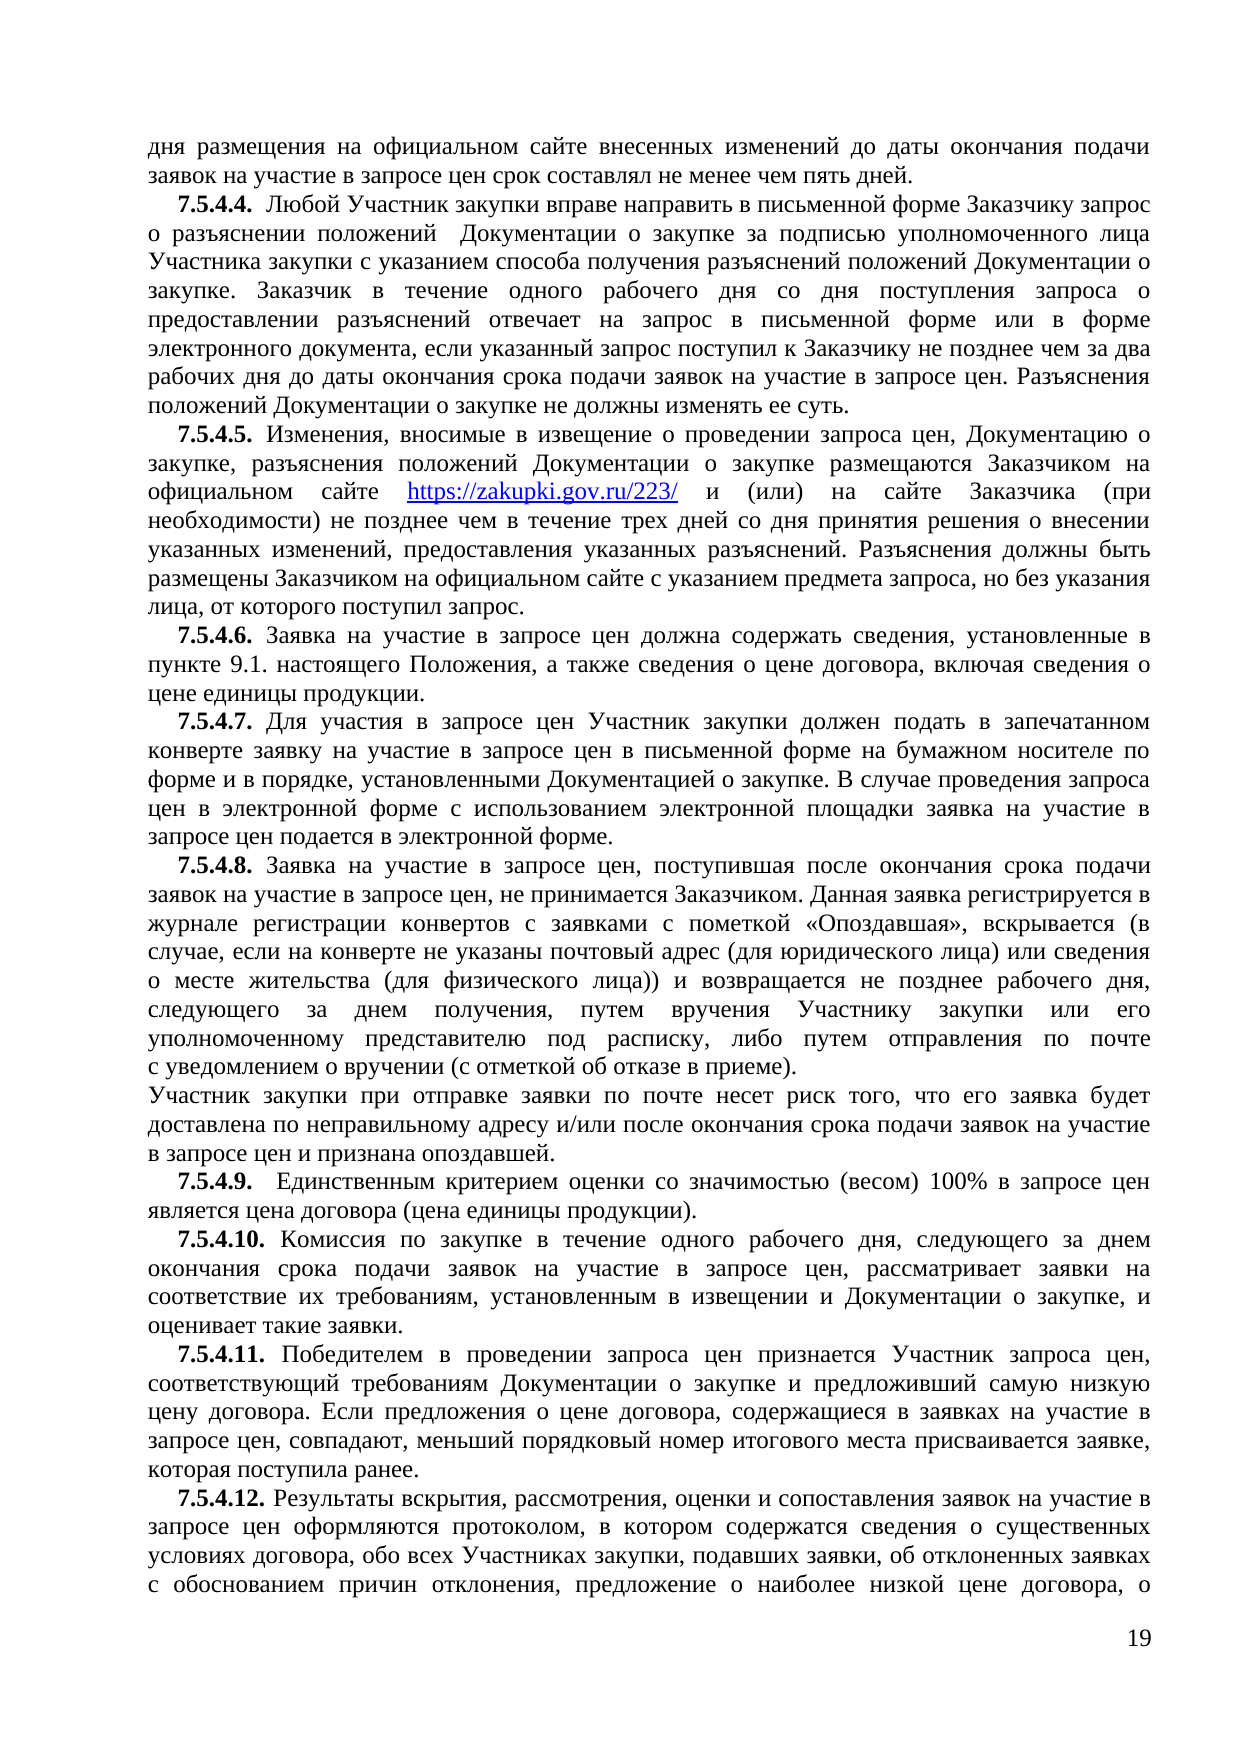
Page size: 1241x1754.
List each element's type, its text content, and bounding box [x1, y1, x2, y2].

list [148, 1483, 1152, 1598]
list Для участия в запросе цен Участник закупки должен подать в запечатанном конверте заявку на участие в запросе цен в письменной форме на бумажном носителе по форме и в порядке, установленными Документацией о закупке. В случае проведения запроса цен в электронной форме с использованием электронной площадки заявка на участие в запросе цен подается в электронной форме. [148, 706, 1152, 850]
list Заявка на участие в запросе цен, поступившая после окончания срока подачи заявок на участие в запросе цен, не принимается Заказчиком. Данная заявка регистрируется в журнале регистрации конвертов с заявками с пометкой «Опоздавшая», вскрывается (в случае, если на конверте не указаны почтовый адрес (для юридического лица) или сведения о месте жительства (для физического лица)) и возвращается не позднее рабочего дня, следующего за днем получения, путем вручения Участнику закупки или его уполномоченному представителю под расписку, либо путем отправления по почте с уведомлением о вручении (с отметкой об отказе в приеме). [148, 850, 1152, 1080]
list Любой Участник закупки вправе направить в письменной форме Заказчику запрос о разъяснении положений Документации о закупке за подписью уполномоченного лица Участника закупки с указанием способа получения разъяснений положений Документации о закупке. Заказчик в течение одного рабочего дня со дня поступления запроса о предоставлении разъяснений отвечает на запрос в письменной форме или в форме электронного документа, если указанный запрос поступил к Заказчику не позднее чем за два рабочих дня до даты окончания срока подачи заявок на участие в запросе цен. Разъяснения положений Документации о закупке не должны изменять ее суть. [148, 189, 1152, 419]
list Комиссия по закупке в течение одного рабочего дня, следующего за днем окончания срока подачи заявок на участие в запросе цен, рассматривает заявки на соответствие их требованиям, установленным в извещении и Документации о закупке, и оценивает такие заявки. [148, 1224, 1152, 1339]
list Единственным критерием оценки со значимостью (весом) 100% в запросе цен является цена договора (цена единицы продукции). [148, 1166, 1152, 1224]
text Участник закупки при отправке заявки по почте несет риск того, что его заявка будет доставлена по неправильному адресу и/или после окончания срока подачи заявок на участие в запросе цен и признана опоздавшей. [148, 1080, 1152, 1166]
list Изменения, вносимые в извещение о проведении запроса цен, Документацию о закупке, разъяснения положений Документации о закупке размещаются Заказчиком на официальном сайте https://zakupki.gov.ru/223/ и (или) на сайте Заказчика (при необходимости) не позднее чем в течение трех дней со дня принятия решения о внесении указанных изменений, предоставления указанных разъяснений. Разъяснения должны быть размещены Заказчиком на официальном сайте с указанием предмета запроса, но без указания лица, от которого поступил запрос. [148, 419, 1152, 620]
list Заявка на участие в запросе цен должна содержать сведения, установленные в пункте 9.1. настоящего Положения, а также сведения о цене договора, включая сведения о цене единицы продукции. [148, 620, 1152, 706]
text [148, 131, 1152, 189]
list Победителем в проведении запроса цен признается Участник запроса цен, соответствующий требованиям Документации о закупке и предложивший самую низкую цену договора. Если предложения о цене договора, содержащиеся в заявках на участие в запросе цен, совпадают, меньший порядковый номер итогового места присваивается заявке, которая поступила ранее. [148, 1339, 1152, 1483]
